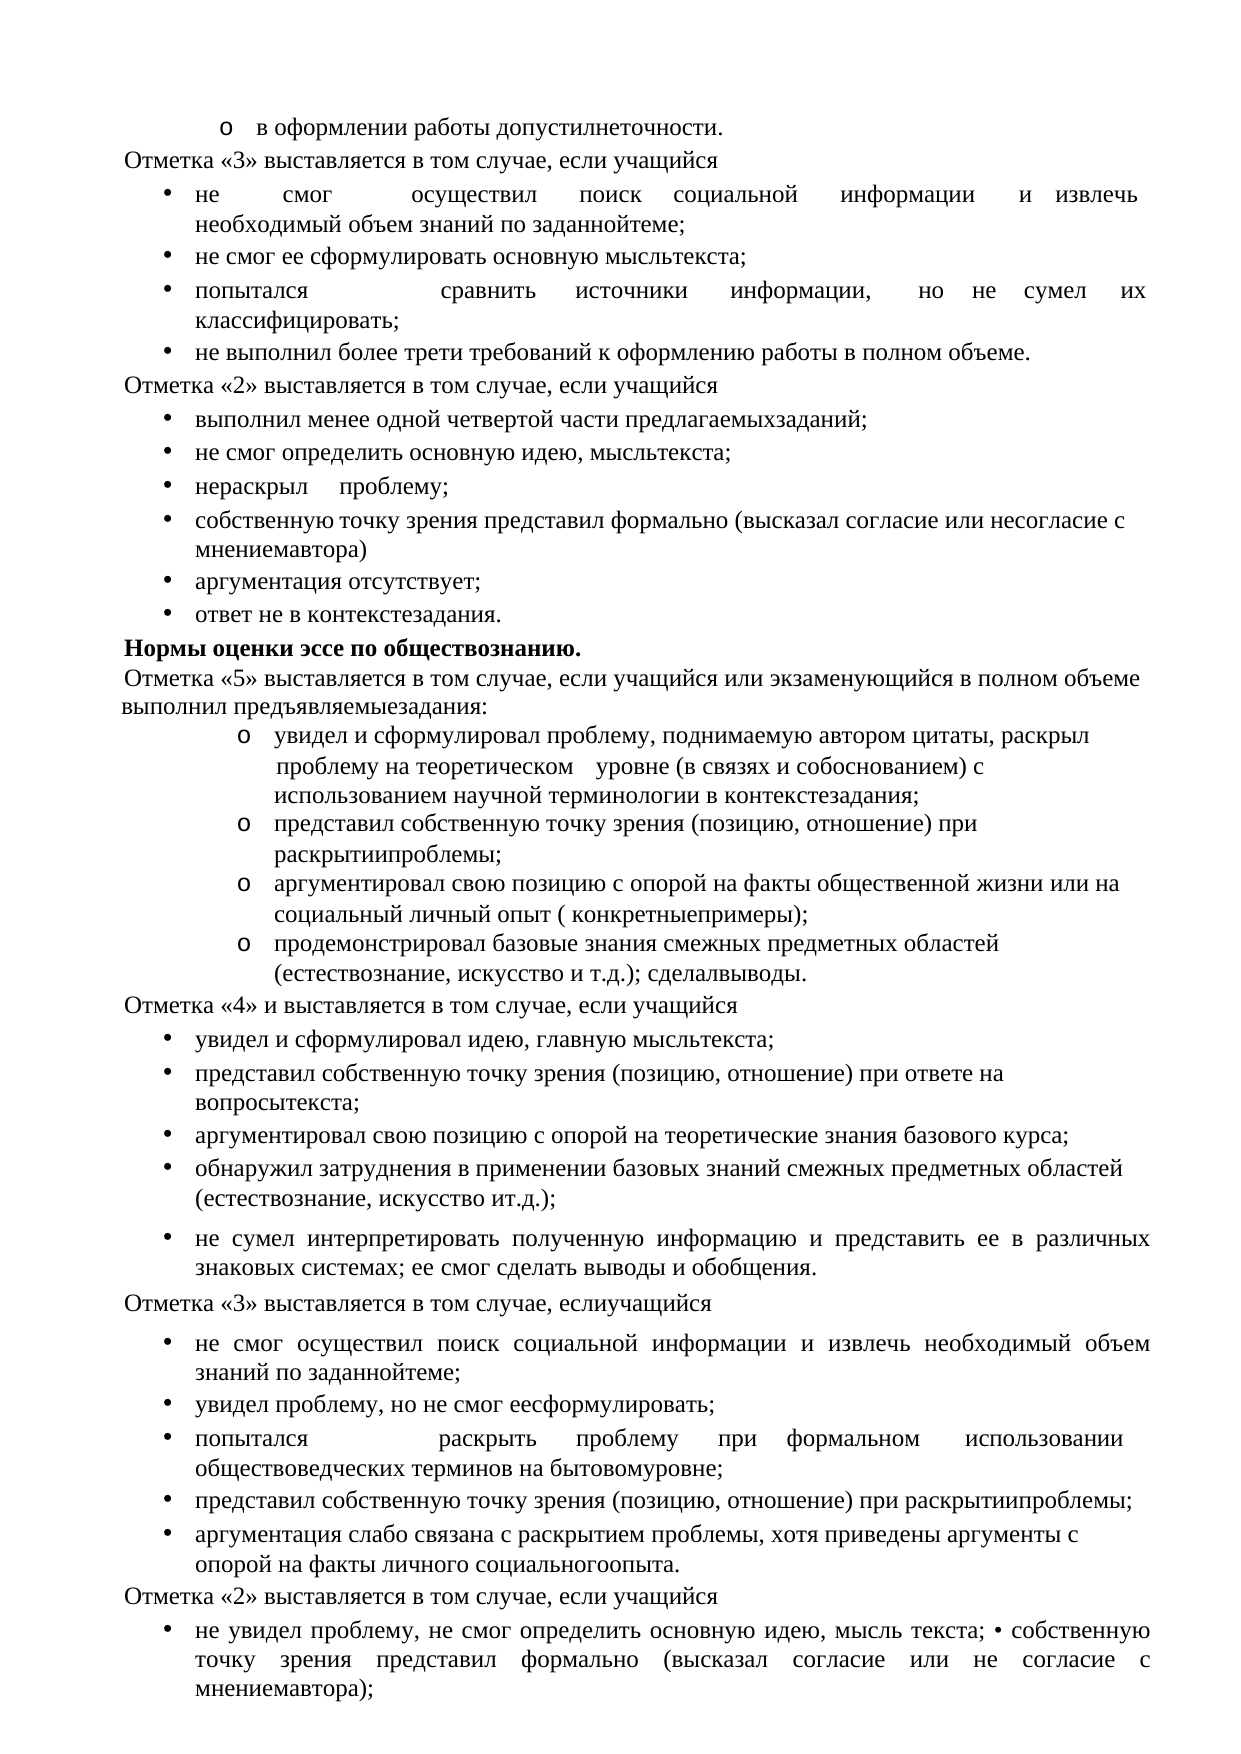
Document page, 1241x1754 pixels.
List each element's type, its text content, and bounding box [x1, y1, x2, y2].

list попытался сравнить источники информации, но не сумел их классифицировать; [162, 271, 1151, 333]
list увидел проблему, но не смог еесформулировать; [162, 1386, 1223, 1419]
list не выполнил более трети требований к оформлению работы в полном объеме. [162, 333, 1151, 367]
list попытался раскрыть проблему при формальном использовании обществоведческих терминов на бытовомуровне; [162, 1419, 1151, 1481]
text Отметка «2» выставляется в том случае, если учащийся [121, 1577, 1223, 1611]
subtitle Нормы оценки эссе по обществознанию. [121, 629, 1223, 663]
list аргументировал свою позицию с опорой на теоретические знания базового курса; [162, 1116, 1151, 1149]
list представил собственную точку зрения (позицию, отношение) при раскрытиипроблемы; [162, 1481, 1152, 1515]
list продемонстрировал базовые знания смежных предметных областей (естествознание, искусство и т.д.); сделалвыводы. [236, 928, 1152, 987]
list аргументация слабо связана с раскрытием проблемы, хотя приведены аргументы с опорой на факты личного социальногоопыта. [162, 1515, 1151, 1577]
list не смог осуществил поиск социальной информации и извлечь необходимый объем знаний по заданнойтеме; [162, 175, 1152, 238]
list не смог определить основную идею, мысльтекста; [162, 434, 1223, 467]
list ответ не в контекстезадания. [162, 596, 1223, 629]
list нераскрыл проблему; [162, 467, 1152, 501]
list увидел и сформулировал идею, главную мысльтекста; [162, 1020, 1223, 1054]
list в оформлении работы допустилнеточности. [219, 108, 1223, 142]
list представил собственную точку зрения (позицию, отношение) при ответе на вопросытекста; [162, 1054, 1152, 1116]
list аргументировал свою позицию с опорой на факты общественной жизни или на социальный личный опыт ( конкретныепримеры); [236, 868, 1151, 928]
list не увидел проблему, не смог определить основную идею, мысль текста; • собственную точку зрения представил формально (высказал согласие или не согласие с мнениемавтора); [162, 1611, 1152, 1702]
list выполнил менее одной четвертой части предлагаемыхзаданий; [162, 400, 1223, 434]
text Отметка «5» выставляется в том случае, если учащийся или экзаменующийся в полном объеме выполнил предъявляемыезадания: [121, 663, 1152, 720]
list обнаружил затруднения в применении базовых знаний смежных предметных областей (естествознание, искусство ит.д.); [162, 1149, 1151, 1212]
list аргументация отсутствует; [162, 563, 1223, 596]
text Отметка «2» выставляется в том случае, если учащийся [121, 367, 1223, 400]
list Отметка «3» выставляется в том случае, еслиучащийся [124, 1288, 1151, 1317]
list не смог осуществил поиск социальной информации и извлечь необходимый объем знаний по заданнойтеме; [162, 1324, 1151, 1386]
text Отметка «3» выставляется в том случае, если учащийся [121, 142, 1223, 175]
list не сумел интерпретировать полученную информацию и представить ее в различных знаковых системах; ее смог сделать выводы и обобщения. [162, 1219, 1151, 1281]
list увидел и сформулировал проблему, поднимаемую автором цитаты, раскрыл проблему на теоретическом уровне (в связях и собоснованием) с использованием научной терминологии в контекстезадания; [236, 720, 1152, 808]
list не смог ее сформулировать основную мысльтекста; [162, 238, 1223, 271]
list собственную точку зрения представил формально (высказал согласие или несогласие с мнениемавтора) [162, 501, 1152, 563]
text Отметка «4» и выставляется в том случае, если учащийся [121, 987, 1223, 1020]
list представил собственную точку зрения (позицию, отношение) при раскрытиипроблемы; [236, 808, 1151, 868]
